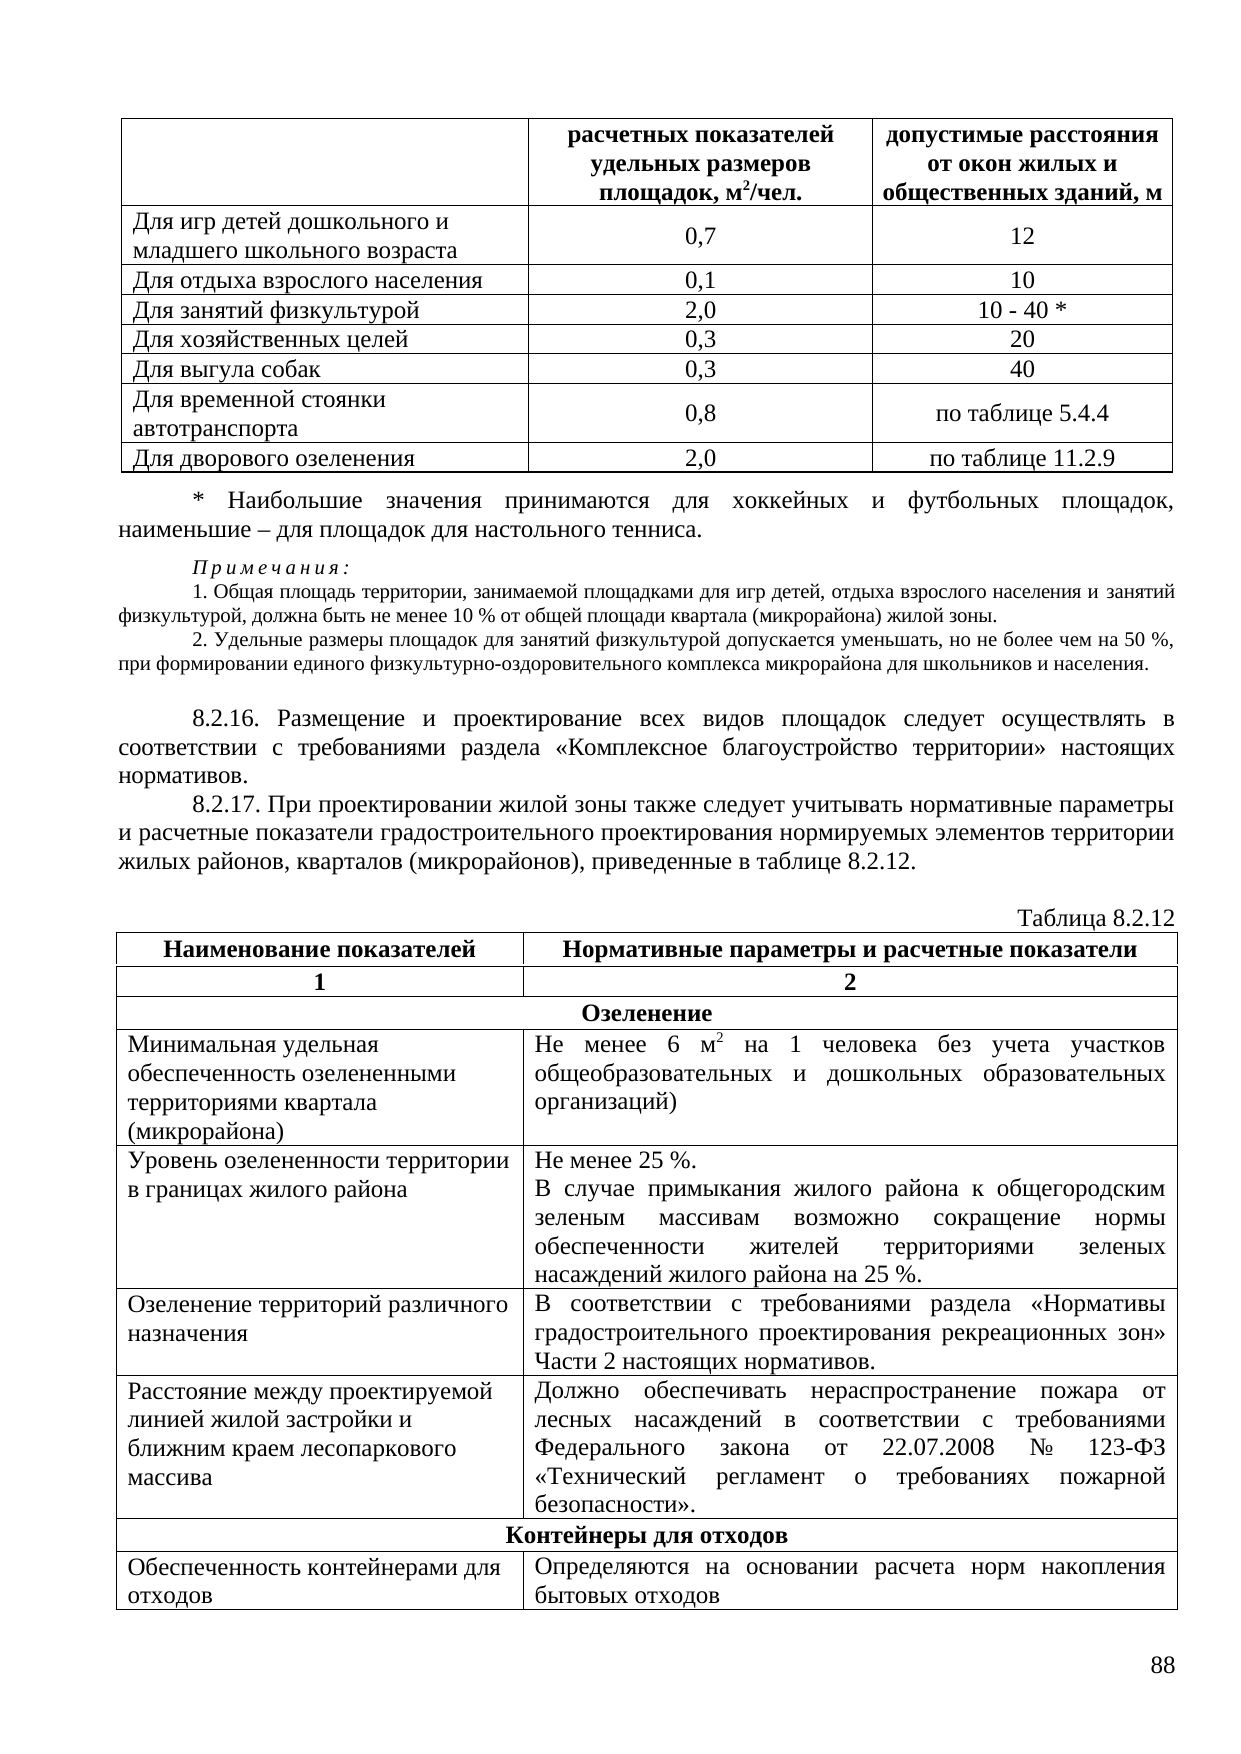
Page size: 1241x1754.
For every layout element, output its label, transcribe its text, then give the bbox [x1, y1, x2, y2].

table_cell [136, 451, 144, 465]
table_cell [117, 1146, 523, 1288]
text 2. Удельные размеры площадок для занятий физкультурой допускается уменьшать, но не более чем на 50 %, при формировании единого физкультурно-оздоровительного комплекса микрорайона для школьников и населения. [118, 627, 1175, 675]
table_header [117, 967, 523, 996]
text 8.2.16. Размещение и проектирование всех видов площадок следует осуществлять в соответствии с требованиями раздела «Комплексное благоустройство территории» настоящих нормативов. [118, 704, 1175, 789]
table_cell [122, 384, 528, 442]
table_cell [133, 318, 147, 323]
text Примечания: [118, 555, 1175, 579]
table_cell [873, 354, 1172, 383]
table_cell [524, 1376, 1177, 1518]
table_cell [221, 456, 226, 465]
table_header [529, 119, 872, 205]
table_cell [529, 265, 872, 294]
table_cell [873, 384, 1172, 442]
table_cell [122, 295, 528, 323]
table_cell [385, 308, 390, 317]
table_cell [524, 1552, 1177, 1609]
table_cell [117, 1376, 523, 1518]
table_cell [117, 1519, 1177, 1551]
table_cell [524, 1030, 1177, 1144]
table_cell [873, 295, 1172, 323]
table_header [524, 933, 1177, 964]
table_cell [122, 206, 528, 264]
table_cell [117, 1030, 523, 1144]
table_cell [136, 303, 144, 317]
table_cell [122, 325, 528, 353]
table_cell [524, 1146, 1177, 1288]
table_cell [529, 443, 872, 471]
text * Наибольшие значения принимаются для хоккейных и футбольных площадок, наименьшие – для площадок для настольного тенниса. [118, 485, 1175, 542]
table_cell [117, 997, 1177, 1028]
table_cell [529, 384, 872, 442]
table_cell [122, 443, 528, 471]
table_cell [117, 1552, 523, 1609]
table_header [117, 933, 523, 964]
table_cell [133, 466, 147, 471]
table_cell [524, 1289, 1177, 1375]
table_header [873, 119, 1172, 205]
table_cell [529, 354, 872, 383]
text 1. Общая площадь территории, занимаемой площадками для игр детей, отдыха взрослого населения и занятий физкультурой, должна быть не менее 10 % от общей площади квартала (микрорайона) жилой зоны. [118, 579, 1175, 627]
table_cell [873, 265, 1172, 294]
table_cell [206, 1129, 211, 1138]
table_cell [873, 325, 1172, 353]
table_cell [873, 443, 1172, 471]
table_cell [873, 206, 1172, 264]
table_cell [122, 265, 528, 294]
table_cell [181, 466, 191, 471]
text Таблица 8.2.12 [118, 903, 1175, 932]
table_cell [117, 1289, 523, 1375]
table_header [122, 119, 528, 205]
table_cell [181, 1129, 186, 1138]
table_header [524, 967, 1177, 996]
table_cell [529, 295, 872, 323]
text 8.2.17. При проектировании жилой зоны также следует учитывать нормативные параметры и расчетные показатели градостроительного проектирования нормируемых элементов территории жилых районов, кварталов (микрорайонов), приведенные в таблице 8.2.12. [118, 789, 1175, 875]
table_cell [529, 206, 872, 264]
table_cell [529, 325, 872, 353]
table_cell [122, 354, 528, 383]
